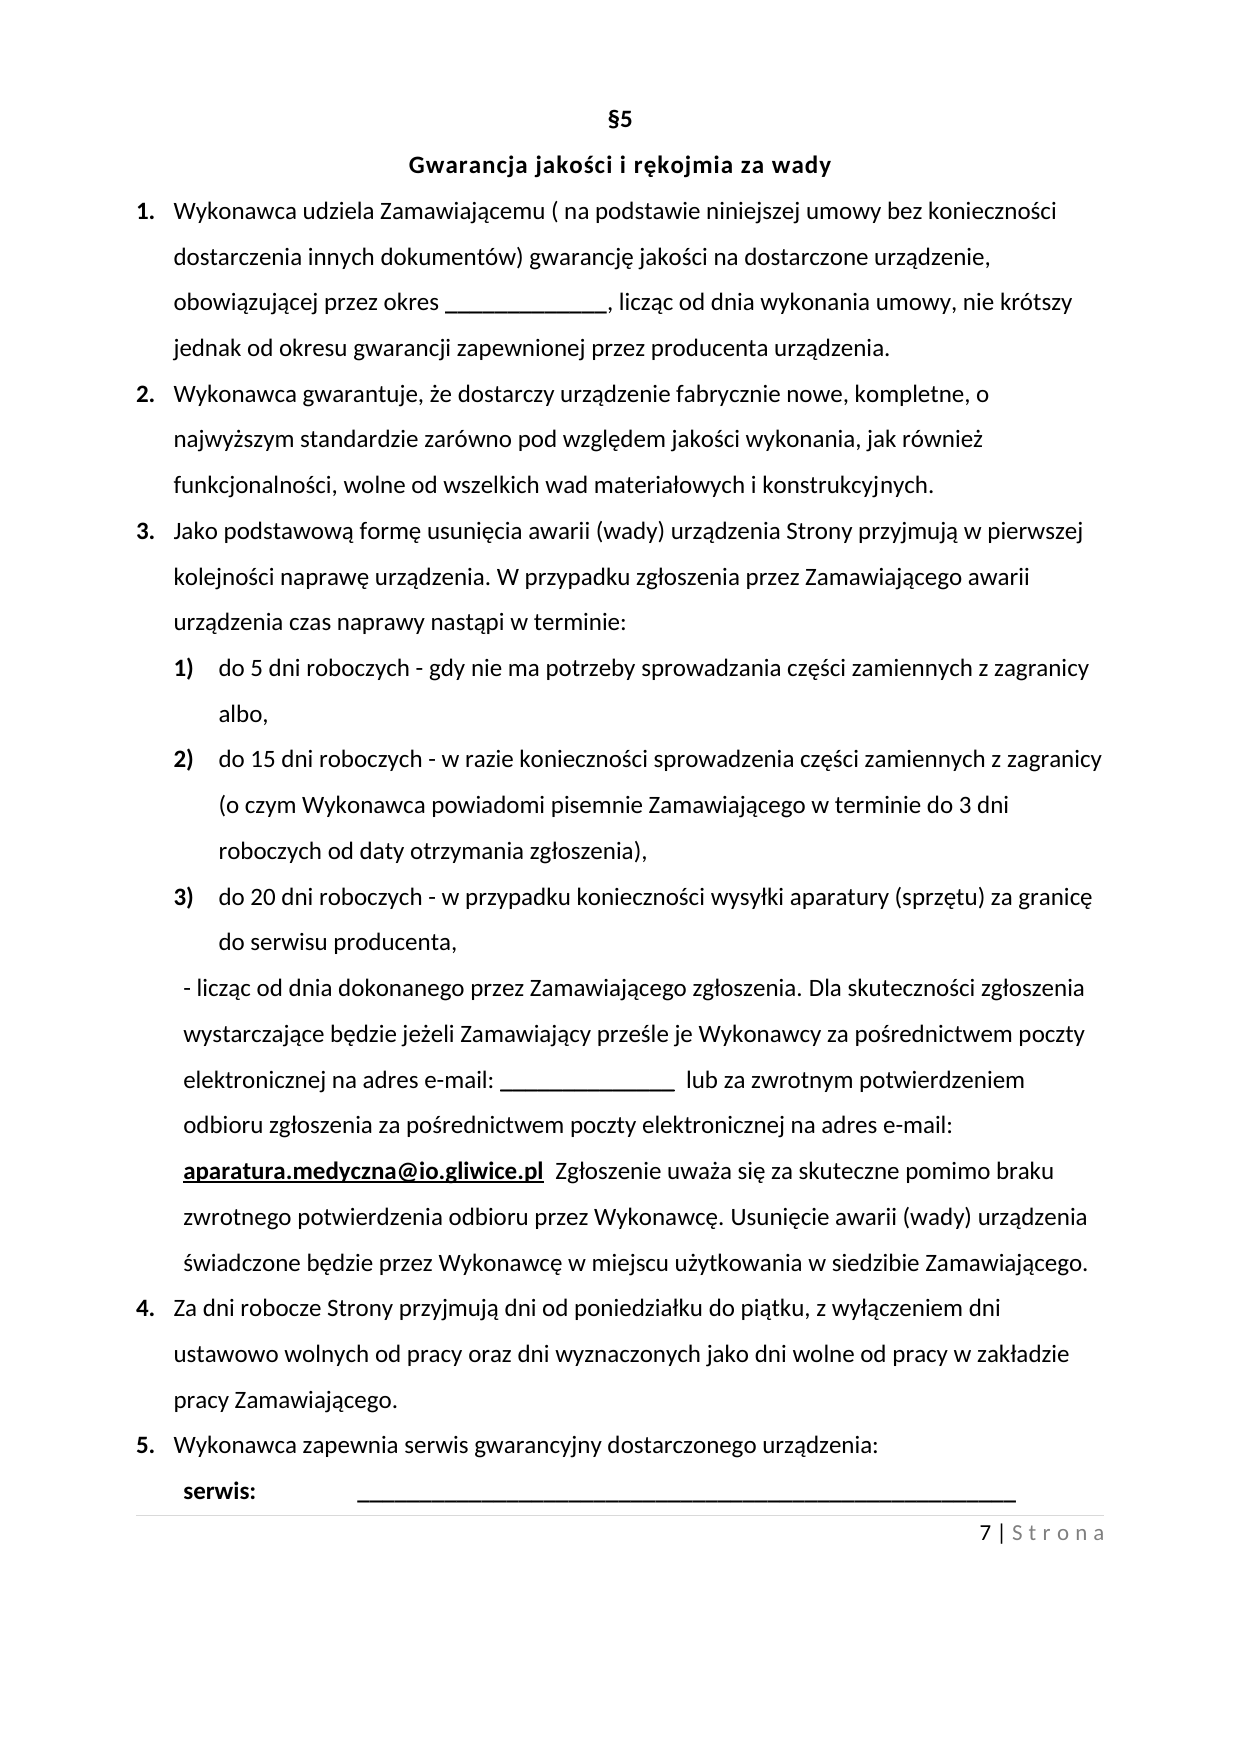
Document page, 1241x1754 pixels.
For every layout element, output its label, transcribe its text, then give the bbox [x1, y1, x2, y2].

list Jako podstawową formę usunięcia awarii (wady) urządzenia Strony przyjmują w pierwszej kolejności naprawę urządzenia. W przypadku zgłoszenia przez Zamawiającego awarii urządzenia czas naprawy nastąpi w terminie: [136, 515, 1104, 637]
subtitle Gwarancja jakości i rękojmia za wady [136, 149, 1104, 180]
list do 20 dni roboczych - w przypadku konieczności wysyłki aparatury (sprzętu) za granicę do serwisu producenta, [173, 881, 1104, 957]
list Za dni robocze Strony przyjmują dni od poniedziałku do piątku, z wyłączeniem dni ustawowo wolnych od pracy oraz dni wyznaczonych jako dni wolne od pracy w zakładzie pracy Zamawiającego. [136, 1292, 1104, 1414]
list Wykonawca zapewnia serwis gwarancyjny dostarczonego urządzenia: [136, 1429, 1104, 1460]
list do 15 dni roboczych - w razie konieczności sprowadzenia części zamiennych z zagranicy (o czym Wykonawca powiadomi pisemnie Zamawiającego w terminie do 3 dni roboczych od daty otrzymania zgłoszenia), [173, 744, 1104, 866]
list Wykonawca udziela Zamawiającemu ( na podstawie niniejszej umowy bez konieczności dostarczenia innych dokumentów) gwarancję jakości na dostarczone urządzenie, obowiązującej przez okres _____________, licząc od dnia wykonania umowy, nie krótszy jednak od okresu gwarancji zapewnionej przez producenta urządzenia. [136, 195, 1104, 363]
subtitle §5 [136, 103, 1104, 134]
text serwis: _____________________________________________________ [136, 1475, 1104, 1506]
list Wykonawca gwarantuje, że dostarczy urządzenie fabrycznie nowe, kompletne, o najwyższym standardzie zarówno pod względem jakości wykonania, jak również funkcjonalności, wolne od wszelkich wad materiałowych i konstrukcyjnych. [136, 378, 1104, 500]
text - licząc od dnia dokonanego przez Zamawiającego zgłoszenia. Dla skuteczności zgłoszenia wystarczające będzie jeżeli Zamawiający prześle je Wykonawcy za pośrednictwem poczty elektronicznej na adres e-mail: ______________ lub za zwrotnym potwierdzeniem odbioru zgłoszenia za pośrednictwem poczty elektronicznej na adres e-mail: aparatura.medyczna@io.gliwice.pl Zgłoszenie uważa się za skuteczne pomimo braku zwrotnego potwierdzenia odbioru przez Wykonawcę. Usunięcie awarii (wady) urządzenia świadczone będzie przez Wykonawcę w miejscu użytkowania w siedzibie Zamawiającego. [183, 972, 1104, 1277]
list do 5 dni roboczych - gdy nie ma potrzeby sprowadzania części zamiennych z zagranicy albo, [173, 652, 1104, 728]
